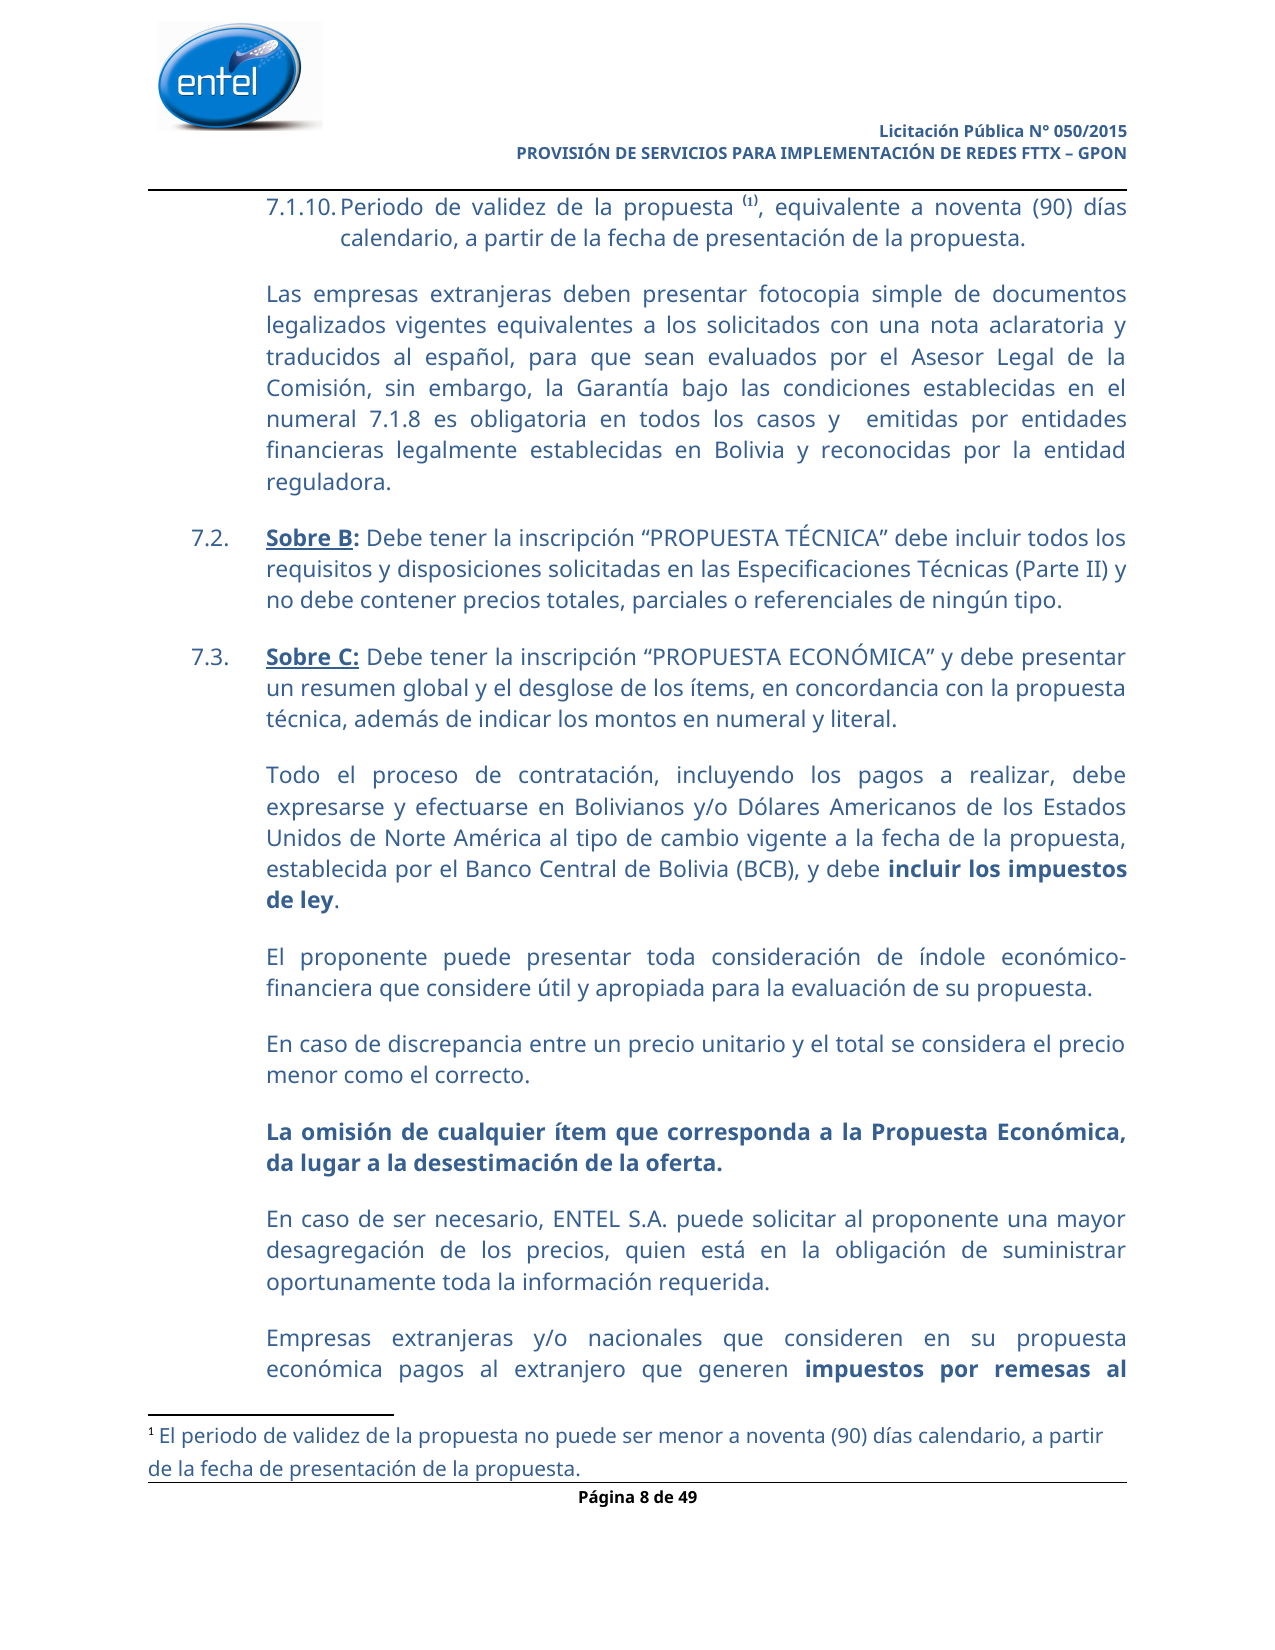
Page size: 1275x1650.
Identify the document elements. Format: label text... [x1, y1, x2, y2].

text La omisión de cualquier ítem que corresponda a la Propuesta Económica, da lugar a la desestimación de la oferta. [266, 1116, 1127, 1178]
text En caso de ser necesario, ENTEL S.A. puede solicitar al proponente una mayor desagregación de los precios, quien está en la obligación de suministrar oportunamente toda la información requerida. [266, 1203, 1127, 1297]
text El proponente puede presentar toda consideración de índole económico-financiera que considere útil y apropiada para la evaluación de su propuesta. [266, 941, 1127, 1003]
picture [157, 22, 323, 131]
text Todo el proceso de contratación, incluyendo los pagos a realizar, debe expresarse y efectuarse en Bolivianos y/o Dólares Americanos de los Estados Unidos de Norte América al tipo de cambio vigente a la fecha de la propuesta, establecida por el Banco Central de Bolivia (BCB), y debe incluir los impuestos de ley. [266, 759, 1127, 916]
list Sobre B: Debe tener la inscripción “PROPUESTA TÉCNICA” debe incluir todos los requisitos y disposiciones solicitadas en las Especificaciones Técnicas (Parte II) y no debe contener precios totales, parciales o referenciales de ningún tipo. [191, 522, 1127, 616]
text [266, 1322, 1127, 1384]
list Sobre C: Debe tener la inscripción “PROPUESTA ECONÓMICA” y debe presentar un resumen global y el desglose de los ítems, en concordancia con la propuesta técnica, además de indicar los montos en numeral y literal. [191, 641, 1127, 734]
text En caso de discrepancia entre un precio unitario y el total se considera el precio menor como el correcto. [266, 1028, 1127, 1091]
list Periodo de validez de la propuesta (), equivalente a noventa (90) días calendario, a partir de la fecha de presentación de la propuesta. [266, 191, 1127, 253]
text Las empresas extranjeras deben presentar fotocopia simple de documentos legalizados vigentes equivalentes a los solicitados con una nota aclaratoria y traducidos al español, para que sean evaluados por el Asesor Legal de la Comisión, sin embargo, la Garantía bajo las condiciones establecidas en el numeral 7.1.8 es obligatoria en todos los casos y emitidas por entidades financieras legalmente establecidas en Bolivia y reconocidas por la entidad reguladora. [266, 278, 1127, 497]
